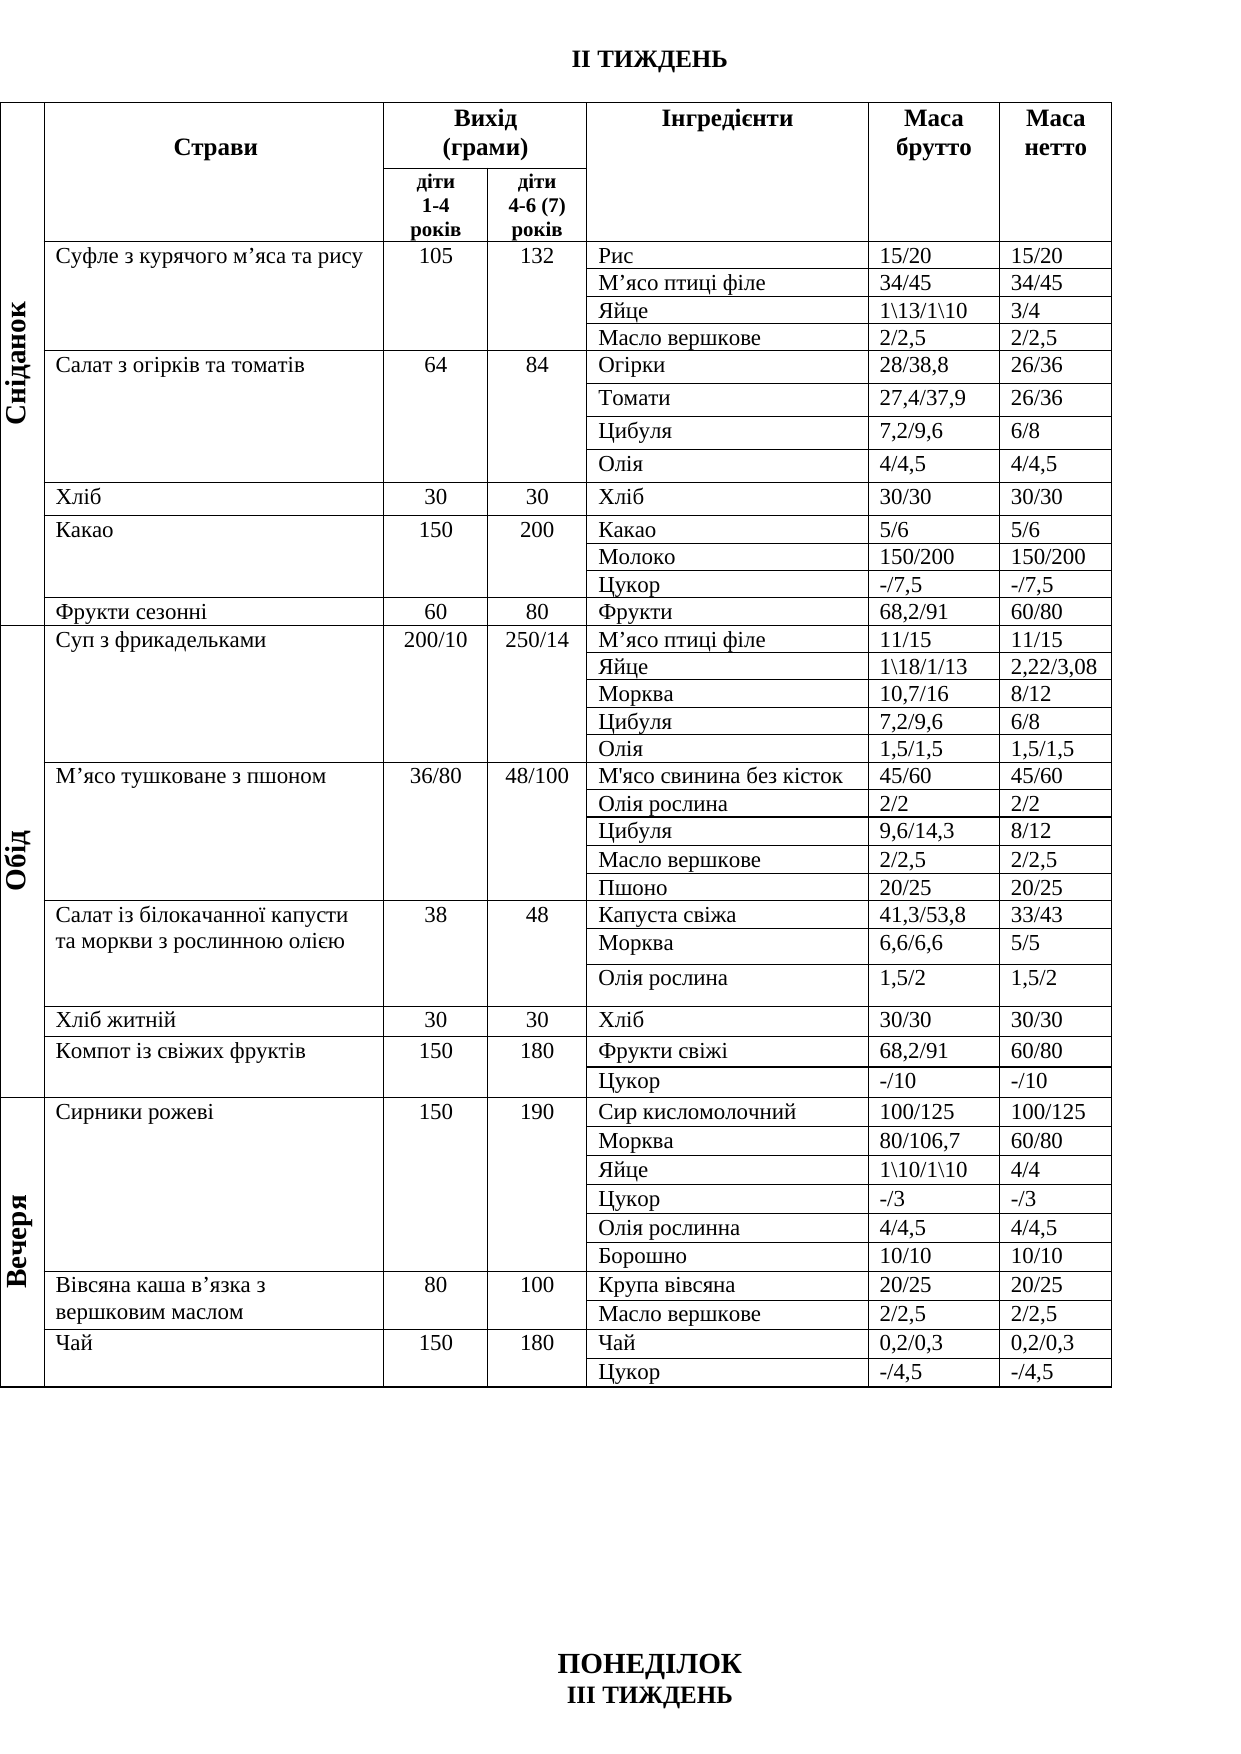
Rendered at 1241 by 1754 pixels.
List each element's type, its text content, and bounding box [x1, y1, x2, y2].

table_cell Фрукти сезонні [45, 598, 383, 624]
table_cell 5/5 [1000, 929, 1111, 963]
table_cell 3/4 [1000, 297, 1111, 323]
table_cell 80 [488, 598, 586, 624]
table_cell 4/4,5 [1000, 450, 1111, 482]
table_cell 190 [488, 1098, 586, 1271]
table_cell Яйце [587, 1156, 868, 1184]
table_cell 0,2/0,3 [869, 1330, 999, 1357]
table_cell Хліб житній [45, 1007, 383, 1036]
table_cell Цибуля [587, 818, 868, 845]
table_cell 200/10 [384, 626, 487, 762]
table_cell Олія [587, 735, 868, 762]
table_cell Пшоно [587, 874, 868, 900]
table_cell -/10 [869, 1068, 999, 1097]
table_cell 68,2/91 [869, 598, 999, 624]
table_cell 150 [384, 1037, 487, 1097]
table_cell 30 [384, 1007, 487, 1036]
table_header Маса брутто [869, 103, 999, 241]
table_cell Суфле з курячого м’яса та рису [45, 242, 383, 350]
table_cell 15/20 [869, 242, 999, 268]
table_cell 250/14 [488, 626, 586, 762]
table_cell Чай [45, 1330, 383, 1386]
table_cell Яйце [587, 653, 868, 679]
table_cell М’ясо птиці філе [587, 626, 868, 652]
table_cell 15/20 [1000, 242, 1111, 268]
table_cell 6/8 [1000, 708, 1111, 734]
table_cell 48 [488, 901, 586, 1006]
table_cell 48/100 [488, 763, 586, 900]
table_cell 30 [384, 483, 487, 515]
table_cell 100 [488, 1272, 586, 1328]
table_cell 20/25 [869, 874, 999, 900]
table_cell Молоко [587, 544, 868, 570]
table_cell 200 [488, 516, 586, 597]
table_cell 2/2,5 [869, 1301, 999, 1328]
table_cell 11/15 [1000, 626, 1111, 652]
table_cell 7,2/9,6 [869, 708, 999, 734]
table_cell 1,5/1,5 [1000, 735, 1111, 762]
table_header Інгредієнти [587, 103, 868, 241]
table_header Страви [45, 103, 383, 241]
table_cell 4/4,5 [869, 1214, 999, 1242]
table_cell 6,6/6,6 [869, 929, 999, 963]
table_cell 30/30 [1000, 483, 1111, 515]
table_cell 60 [384, 598, 487, 624]
table_cell Цибуля [587, 417, 868, 449]
table_cell Чай [587, 1330, 868, 1357]
table_cell Цукор [587, 1185, 868, 1213]
table_cell Крупа вівсяна [587, 1272, 868, 1299]
table_cell Олія рослинна [587, 1214, 868, 1242]
table_cell діти 4-6 (7) років [488, 169, 586, 241]
table_cell -/7,5 [1000, 571, 1111, 597]
table_cell 4/4,5 [869, 450, 999, 482]
table_cell Цукор [587, 1359, 868, 1386]
table_cell Обід [1, 626, 44, 1097]
table_cell 30 [488, 483, 586, 515]
table_cell 150 [384, 1098, 487, 1271]
table_cell 150/200 [869, 544, 999, 570]
table_cell М’ясо тушковане з пшоном [45, 763, 383, 900]
table_cell 0,2/0,3 [1000, 1330, 1111, 1357]
table_cell 4/4,5 [1000, 1214, 1111, 1242]
table_cell 1\18/1/13 [869, 653, 999, 679]
table_cell Огірки [587, 351, 868, 383]
table_cell 30/30 [869, 483, 999, 515]
table_cell 20/25 [1000, 1272, 1111, 1299]
table_cell -/3 [1000, 1185, 1111, 1213]
table_cell -/7,5 [869, 571, 999, 597]
table_cell -/3 [869, 1185, 999, 1213]
table_cell 60/80 [1000, 598, 1111, 624]
table_cell 2/2 [869, 790, 999, 816]
table_cell 8/12 [1000, 680, 1111, 707]
table_cell 150 [384, 1330, 487, 1386]
table_cell 150 [384, 516, 487, 597]
table_cell 105 [384, 242, 487, 350]
table_cell 26/36 [1000, 351, 1111, 383]
table_cell 60/80 [1000, 1037, 1111, 1066]
table_cell 1\10/1\10 [869, 1156, 999, 1184]
table_cell 64 [384, 351, 487, 482]
table_cell Морква [587, 1127, 868, 1155]
table_cell 10,7/16 [869, 680, 999, 707]
table_cell 2/2,5 [869, 324, 999, 350]
table_cell Цукор [587, 571, 868, 597]
text ІІІ ТИЖДЕНЬ [118, 1680, 1181, 1708]
table_cell 36/80 [384, 763, 487, 900]
table_cell Хліб [587, 1007, 868, 1036]
table_cell Капуста свіжа [587, 901, 868, 927]
table_cell 30/30 [1000, 1007, 1111, 1036]
table_cell 8/12 [1000, 818, 1111, 845]
table_cell 2,22/3,08 [1000, 653, 1111, 679]
table_cell Какао [45, 516, 383, 597]
table_cell 80/106,7 [869, 1127, 999, 1155]
table_cell 33/43 [1000, 901, 1111, 927]
table_cell Хліб [45, 483, 383, 515]
table_cell діти 1-4 років [384, 169, 487, 241]
table_cell 30/30 [869, 1007, 999, 1036]
table_cell М'ясо свинина без кісток [587, 763, 868, 789]
table_cell 20/25 [869, 1272, 999, 1299]
table_cell Вівсяна каша в’язка з вершковим маслом [45, 1272, 383, 1328]
table_cell Сирники рожеві [45, 1098, 383, 1271]
table_cell Компот із свіжих фруктів [45, 1037, 383, 1097]
table_cell Масло вершкове [587, 1301, 868, 1328]
table_cell 9,6/14,3 [869, 818, 999, 845]
table_cell 26/36 [1000, 384, 1111, 416]
table_header Сніданок [1, 103, 44, 624]
table_cell 1,5/1,5 [869, 735, 999, 762]
table_cell -/4,5 [869, 1359, 999, 1386]
table_cell 180 [488, 1037, 586, 1097]
table_cell 11/15 [869, 626, 999, 652]
table_cell Олія [587, 450, 868, 482]
table_cell Яйце [587, 297, 868, 323]
table_cell 2/2,5 [1000, 846, 1111, 873]
table_cell 2/2 [1000, 790, 1111, 816]
table_cell Рис [587, 242, 868, 268]
table_cell Фрукти [587, 598, 868, 624]
table_cell 27,4/37,9 [869, 384, 999, 416]
table_cell -/10 [1000, 1068, 1111, 1097]
table_cell Борошно [587, 1243, 868, 1271]
table_header Маса нетто [1000, 103, 1111, 241]
table_cell 132 [488, 242, 586, 350]
table_cell 10/10 [1000, 1243, 1111, 1271]
table_cell Олія рослина [587, 790, 868, 816]
table_cell 84 [488, 351, 586, 482]
table_cell 80 [384, 1272, 487, 1328]
table_cell 7,2/9,6 [869, 417, 999, 449]
table_cell Салат з огірків та томатів [45, 351, 383, 482]
table_cell 4/4 [1000, 1156, 1111, 1184]
table_cell 45/60 [869, 763, 999, 789]
table_cell Хліб [587, 483, 868, 515]
table_cell 20/25 [1000, 874, 1111, 900]
table_cell 100/125 [869, 1098, 999, 1126]
table_cell Морква [587, 929, 868, 963]
table_cell 150/200 [1000, 544, 1111, 570]
table_cell 180 [488, 1330, 586, 1386]
table_cell 2/2,5 [1000, 1301, 1111, 1328]
table_cell -/4,5 [1000, 1359, 1111, 1386]
table_cell Олія рослина [587, 965, 868, 1006]
table_cell 28/38,8 [869, 351, 999, 383]
table_cell 68,2/91 [869, 1037, 999, 1066]
table_cell 34/45 [1000, 269, 1111, 296]
table_cell Вечеря [1, 1098, 44, 1386]
table_cell Фрукти свіжі [587, 1037, 868, 1066]
table_cell Морква [587, 680, 868, 707]
table_cell 5/6 [1000, 516, 1111, 542]
table_cell Суп з фрикадельками [45, 626, 383, 762]
table_cell 6/8 [1000, 417, 1111, 449]
table_cell 5/6 [869, 516, 999, 542]
table_cell 41,3/53,8 [869, 901, 999, 927]
table_cell 1,5/2 [1000, 965, 1111, 1006]
table_cell 100/125 [1000, 1098, 1111, 1126]
table_cell Томати [587, 384, 868, 416]
table_cell 2/2,5 [1000, 324, 1111, 350]
table_cell 34/45 [869, 269, 999, 296]
table_cell 45/60 [1000, 763, 1111, 789]
text ПОНЕДІЛОК [118, 1646, 1181, 1680]
table_cell 2/2,5 [869, 846, 999, 873]
table_cell Салат із білокачанної капусти та моркви з рослинною олією [45, 901, 383, 1006]
table_cell 60/80 [1000, 1127, 1111, 1155]
table_cell Цукор [587, 1068, 868, 1097]
table_cell Сир кисломолочний [587, 1098, 868, 1126]
table_header Вихід (грами) [384, 103, 586, 168]
table_cell 10/10 [869, 1243, 999, 1271]
table_cell 1\13/1\10 [869, 297, 999, 323]
text ІІ ТИЖДЕНЬ [118, 44, 1181, 73]
table_cell 30 [488, 1007, 586, 1036]
table_cell Масло вершкове [587, 324, 868, 350]
table_cell Масло вершкове [587, 846, 868, 873]
table_cell Какао [587, 516, 868, 542]
table_cell 1,5/2 [869, 965, 999, 1006]
table_cell Цибуля [587, 708, 868, 734]
table_cell М’ясо птиці філе [587, 269, 868, 296]
table_cell 38 [384, 901, 487, 1006]
